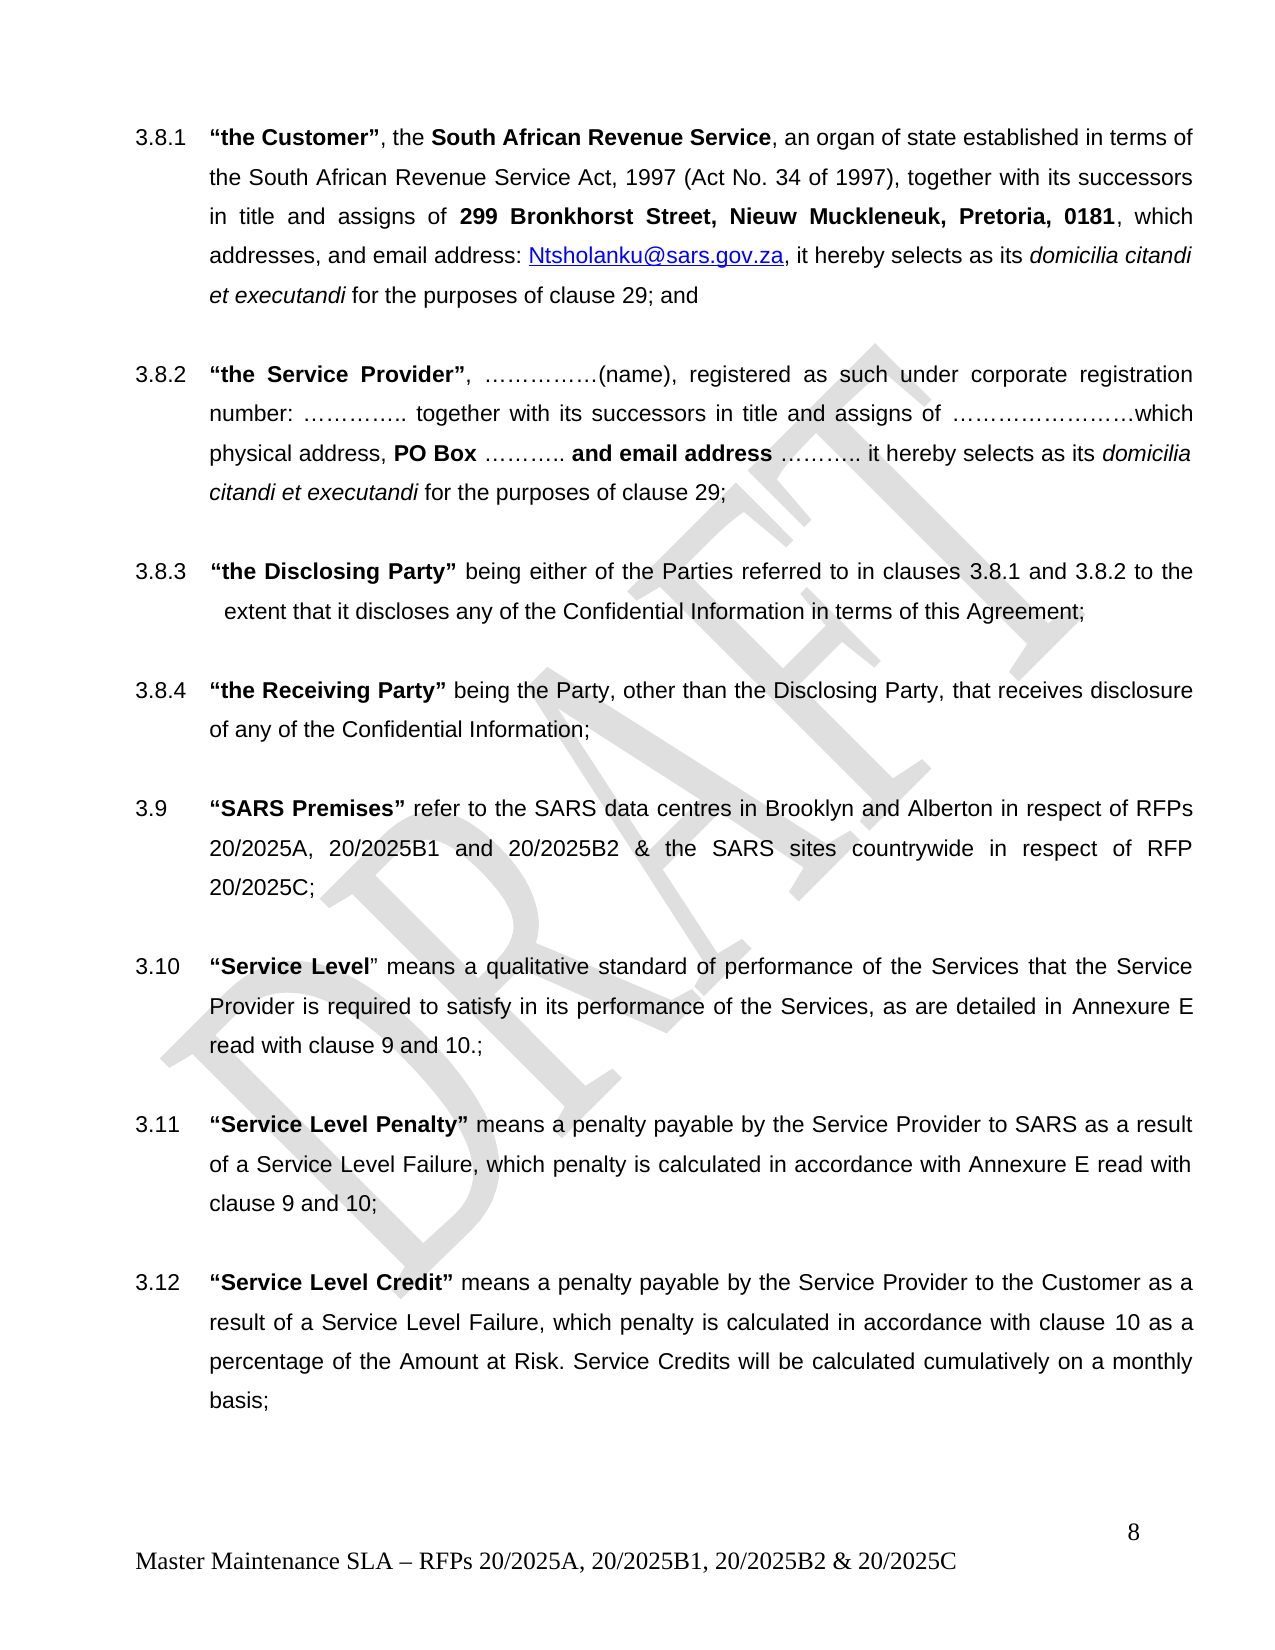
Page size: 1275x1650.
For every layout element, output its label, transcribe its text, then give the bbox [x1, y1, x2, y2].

list “the Receiving Party” being the Party, other than the Disclosing Party, that receives disclosure of any of the Confidential Information; [135, 677, 1193, 743]
list “Service Level Credit” means a penalty payable by the Service Provider to the Customer as a result of a Service Level Failure, which penalty is calculated in accordance with clause 10 as a percentage of the Amount at Risk. Service Credits will be calculated cumulatively on a monthly basis; [135, 1269, 1193, 1414]
list “SARS Premises” refer to the SARS data centres in Brooklyn and Alberton in respect of RFPs 20/2025A, 20/2025B1 and 20/2025B2 & the SARS sites countrywide in respect of RFP 20/2025C; [135, 795, 1193, 901]
list “the Customer”, the South African Revenue Service, an organ of state established in terms of the South African Revenue Service Act, 1997 (Act No. 34 of 1997), together with its successors in title and assigns of 299 Bronkhorst Street, Nieuw Muckleneuk, Pretoria, 0181, which addresses, and email address: Ntsholanku@sars.gov.za, it hereby selects as its domicilia citandi et executandi for the purposes of clause 29; and [135, 124, 1193, 308]
list “Service Level” means a qualitative standard of performance of the Services that the Service Provider is required to satisfy in its performance of the Services, as are detailed in Annexure E read with clause 9 and 10.; [135, 953, 1193, 1058]
list “the Service Provider”, ……………(name), registered as such under corporate registration number: ………….. together with its successors in title and assigns of ……………………which physical address, PO Box ……….. and email address ……….. it hereby selects as its domicilia citandi et executandi for the purposes of clause 29; [135, 361, 1193, 506]
list “the Disclosing Party” being either of the Parties referred to in clauses 3.8.1 and 3.8.2 to the extent that it discloses any of the Confidential Information in terms of this Agreement; [135, 558, 1193, 624]
list “Service Level Penalty” means a penalty payable by the Service Provider to SARS as a result of a Service Level Failure, which penalty is calculated in accordance with Annexure E read with clause 9 and 10; [135, 1111, 1193, 1216]
